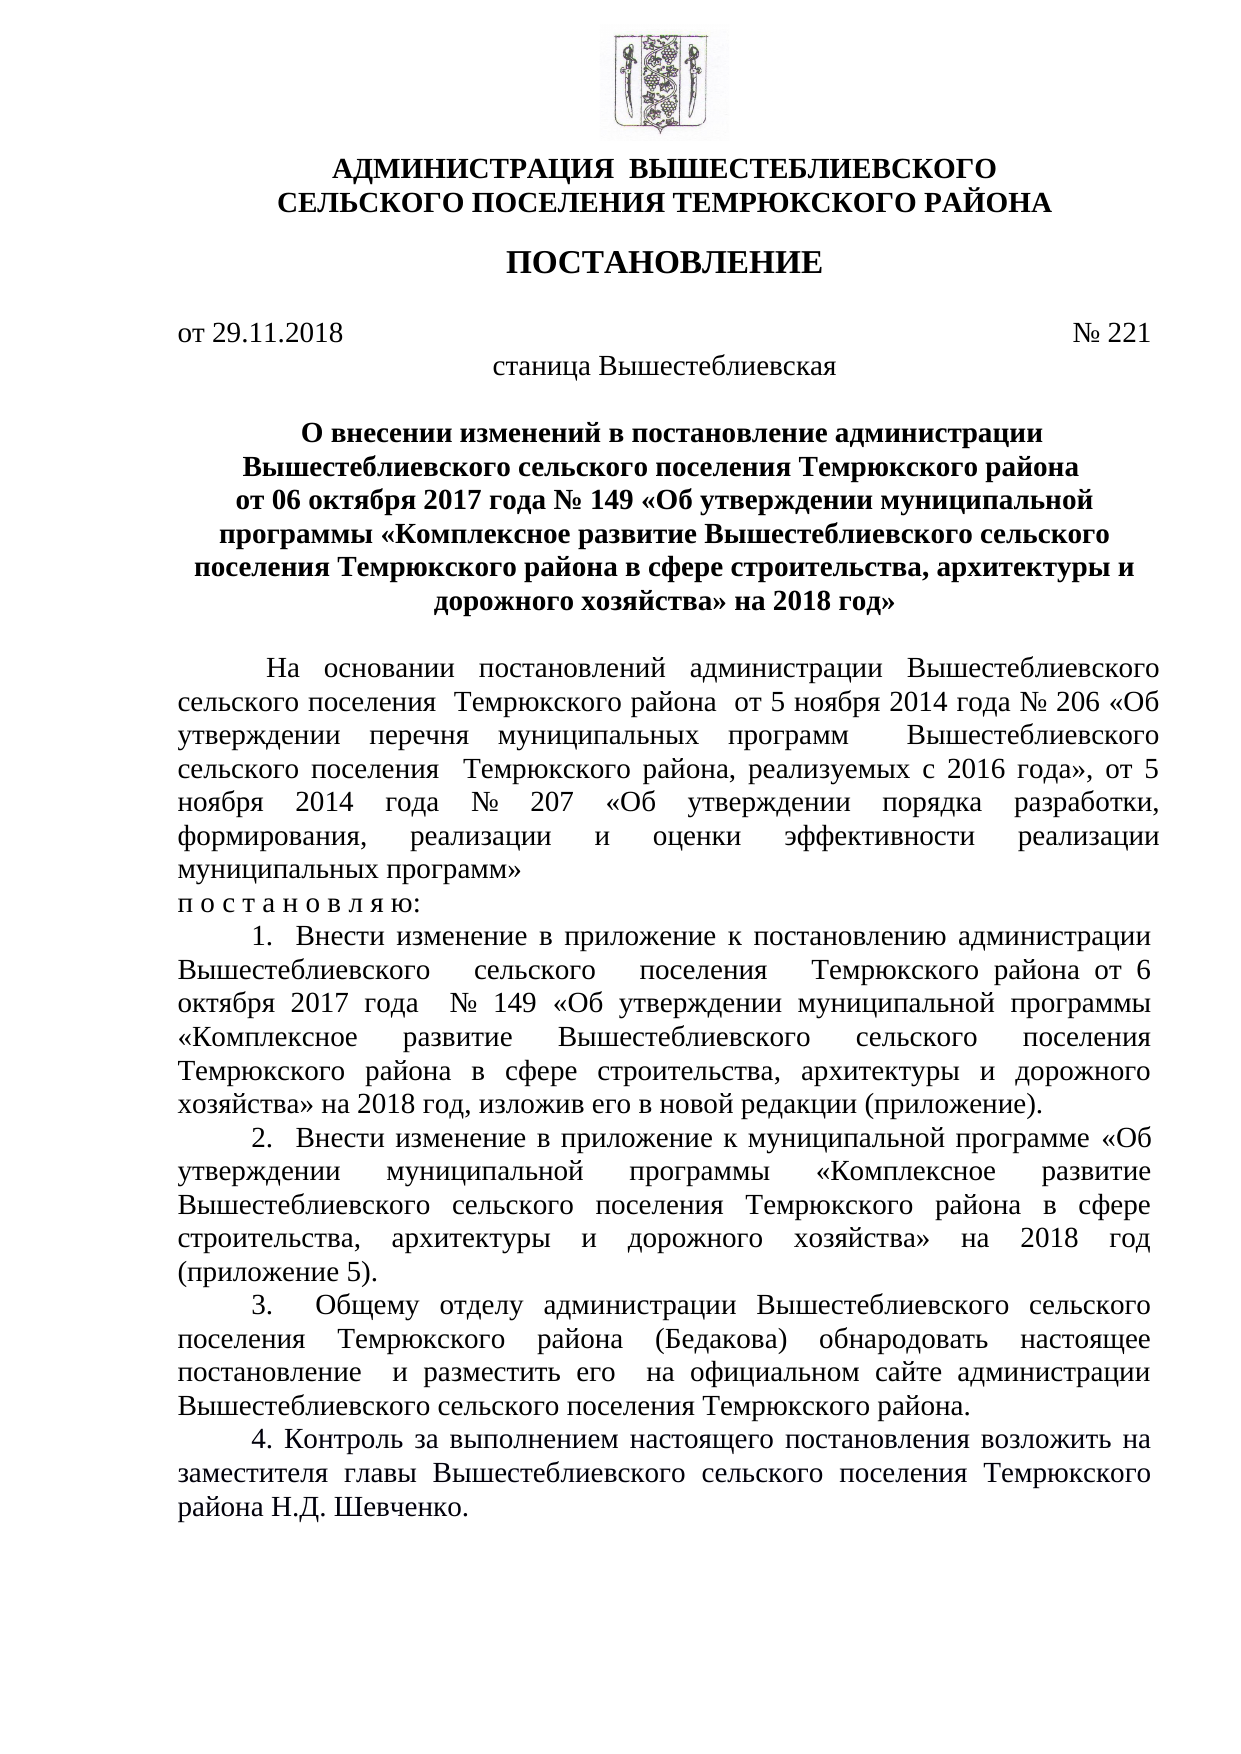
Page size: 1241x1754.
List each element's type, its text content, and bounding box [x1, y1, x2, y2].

text АДМИНИСТРАЦИЯ ВЫШЕСТЕБЛИЕВСКОГО [177, 152, 1152, 185]
text п о с т а н о в л я ю: [177, 885, 1160, 918]
text ПОСТАНОВЛЕНИЕ [177, 243, 1152, 281]
text СЕЛЬСКОГО ПОСЕЛЕНИЯ ТЕМРЮКСКОГО РАЙОНА [177, 185, 1152, 219]
text станица Вышестеблиевская [177, 348, 1152, 382]
list Общему отделу администрации Вышестеблиевского сельского поселения Темрюкского района (Бедакова) обнародовать настоящее постановление и разместить его на официальном сайте администрации Вышестеблиевского сельского поселения Темрюкского района. [177, 1287, 1152, 1422]
list Внести изменение в приложение к муниципальной программе «Об утверждении муниципальной программы «Комплексное развитие Вышестеблиевского сельского поселения Темрюкского района в сфере строительства, архитектуры и дорожного хозяйства» на 2018 год (приложение 5). [177, 1120, 1152, 1287]
text О внесении изменений в постановление администрации Вышестеблиевского сельского поселения Темрюкского района от 06 октября 2017 года № 149 «Об утверждении муниципальной программы «Комплексное развитие Вышестеблиевского сельского поселения Темрюкского района в сфере строительства, архитектуры и дорожного хозяйства» на 2018 год» [177, 415, 1152, 617]
text 4. Контроль за выполнением настоящего постановления возложить на заместителя главы Вышестеблиевского сельского поселения Темрюкского района Н.Д. Шевченко. [177, 1422, 1152, 1522]
list Внести изменение в приложение к постановлению администрации Вышестеблиевского сельского поселения Темрюкского района от 6 октября 2017 года № 149 «Об утверждении муниципальной программы «Комплексное развитие Вышестеблиевского сельского поселения Темрюкского района в сфере строительства, архитектуры и дорожного хозяйства» на 2018 год, изложив его в новой редакции (приложение). [177, 918, 1152, 1120]
text На основании постановлений администрации Вышестеблиевского сельского поселения Темрюкского района от 5 ноября 2014 года № 206 «Об утверждении перечня муниципальных программ Вышестеблиевского сельского поселения Темрюкского района, реализуемых с 2016 года», от 5 ноября 2014 года № 207 «Об утверждении порядка разработки, формирования, реализации и оценки эффективности реализации муниципальных программ» [177, 650, 1160, 885]
picture [599, 24, 730, 141]
text от 29.11.2018 № 221 [177, 315, 1152, 348]
